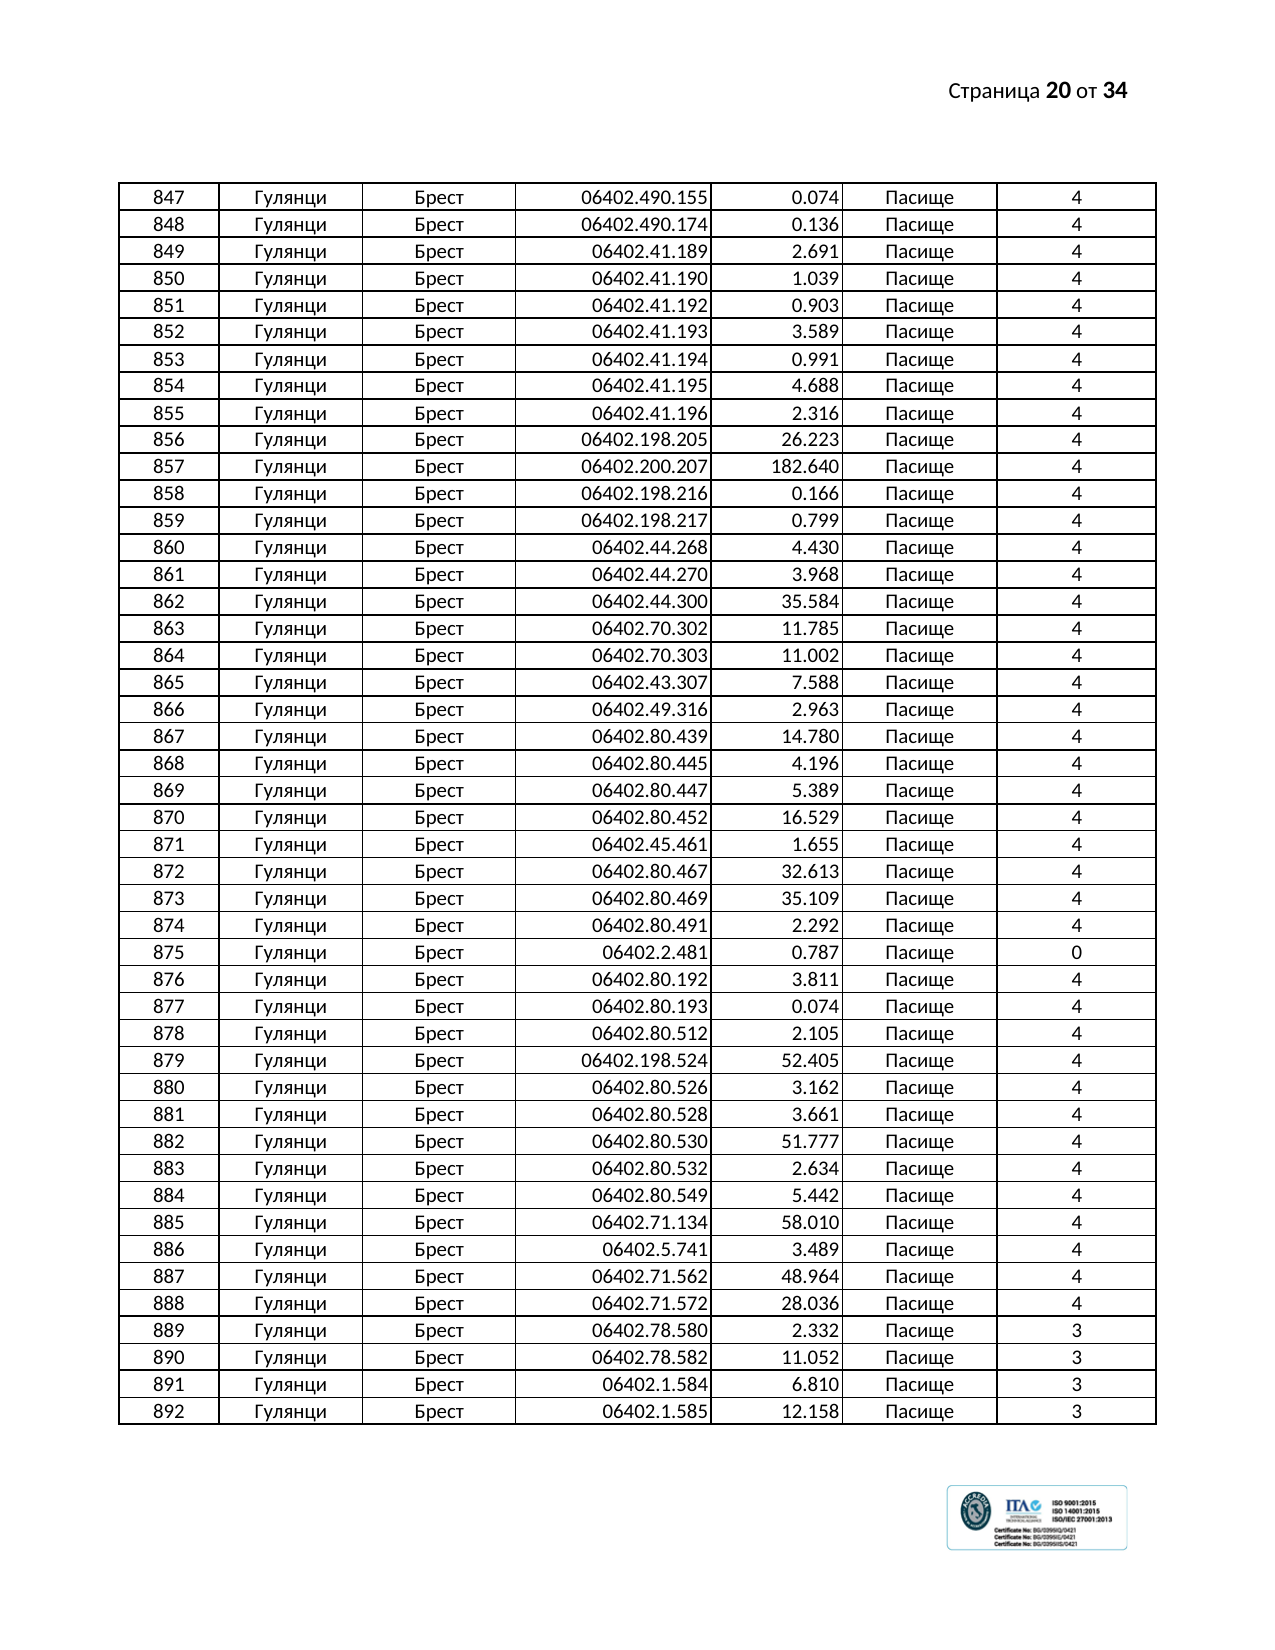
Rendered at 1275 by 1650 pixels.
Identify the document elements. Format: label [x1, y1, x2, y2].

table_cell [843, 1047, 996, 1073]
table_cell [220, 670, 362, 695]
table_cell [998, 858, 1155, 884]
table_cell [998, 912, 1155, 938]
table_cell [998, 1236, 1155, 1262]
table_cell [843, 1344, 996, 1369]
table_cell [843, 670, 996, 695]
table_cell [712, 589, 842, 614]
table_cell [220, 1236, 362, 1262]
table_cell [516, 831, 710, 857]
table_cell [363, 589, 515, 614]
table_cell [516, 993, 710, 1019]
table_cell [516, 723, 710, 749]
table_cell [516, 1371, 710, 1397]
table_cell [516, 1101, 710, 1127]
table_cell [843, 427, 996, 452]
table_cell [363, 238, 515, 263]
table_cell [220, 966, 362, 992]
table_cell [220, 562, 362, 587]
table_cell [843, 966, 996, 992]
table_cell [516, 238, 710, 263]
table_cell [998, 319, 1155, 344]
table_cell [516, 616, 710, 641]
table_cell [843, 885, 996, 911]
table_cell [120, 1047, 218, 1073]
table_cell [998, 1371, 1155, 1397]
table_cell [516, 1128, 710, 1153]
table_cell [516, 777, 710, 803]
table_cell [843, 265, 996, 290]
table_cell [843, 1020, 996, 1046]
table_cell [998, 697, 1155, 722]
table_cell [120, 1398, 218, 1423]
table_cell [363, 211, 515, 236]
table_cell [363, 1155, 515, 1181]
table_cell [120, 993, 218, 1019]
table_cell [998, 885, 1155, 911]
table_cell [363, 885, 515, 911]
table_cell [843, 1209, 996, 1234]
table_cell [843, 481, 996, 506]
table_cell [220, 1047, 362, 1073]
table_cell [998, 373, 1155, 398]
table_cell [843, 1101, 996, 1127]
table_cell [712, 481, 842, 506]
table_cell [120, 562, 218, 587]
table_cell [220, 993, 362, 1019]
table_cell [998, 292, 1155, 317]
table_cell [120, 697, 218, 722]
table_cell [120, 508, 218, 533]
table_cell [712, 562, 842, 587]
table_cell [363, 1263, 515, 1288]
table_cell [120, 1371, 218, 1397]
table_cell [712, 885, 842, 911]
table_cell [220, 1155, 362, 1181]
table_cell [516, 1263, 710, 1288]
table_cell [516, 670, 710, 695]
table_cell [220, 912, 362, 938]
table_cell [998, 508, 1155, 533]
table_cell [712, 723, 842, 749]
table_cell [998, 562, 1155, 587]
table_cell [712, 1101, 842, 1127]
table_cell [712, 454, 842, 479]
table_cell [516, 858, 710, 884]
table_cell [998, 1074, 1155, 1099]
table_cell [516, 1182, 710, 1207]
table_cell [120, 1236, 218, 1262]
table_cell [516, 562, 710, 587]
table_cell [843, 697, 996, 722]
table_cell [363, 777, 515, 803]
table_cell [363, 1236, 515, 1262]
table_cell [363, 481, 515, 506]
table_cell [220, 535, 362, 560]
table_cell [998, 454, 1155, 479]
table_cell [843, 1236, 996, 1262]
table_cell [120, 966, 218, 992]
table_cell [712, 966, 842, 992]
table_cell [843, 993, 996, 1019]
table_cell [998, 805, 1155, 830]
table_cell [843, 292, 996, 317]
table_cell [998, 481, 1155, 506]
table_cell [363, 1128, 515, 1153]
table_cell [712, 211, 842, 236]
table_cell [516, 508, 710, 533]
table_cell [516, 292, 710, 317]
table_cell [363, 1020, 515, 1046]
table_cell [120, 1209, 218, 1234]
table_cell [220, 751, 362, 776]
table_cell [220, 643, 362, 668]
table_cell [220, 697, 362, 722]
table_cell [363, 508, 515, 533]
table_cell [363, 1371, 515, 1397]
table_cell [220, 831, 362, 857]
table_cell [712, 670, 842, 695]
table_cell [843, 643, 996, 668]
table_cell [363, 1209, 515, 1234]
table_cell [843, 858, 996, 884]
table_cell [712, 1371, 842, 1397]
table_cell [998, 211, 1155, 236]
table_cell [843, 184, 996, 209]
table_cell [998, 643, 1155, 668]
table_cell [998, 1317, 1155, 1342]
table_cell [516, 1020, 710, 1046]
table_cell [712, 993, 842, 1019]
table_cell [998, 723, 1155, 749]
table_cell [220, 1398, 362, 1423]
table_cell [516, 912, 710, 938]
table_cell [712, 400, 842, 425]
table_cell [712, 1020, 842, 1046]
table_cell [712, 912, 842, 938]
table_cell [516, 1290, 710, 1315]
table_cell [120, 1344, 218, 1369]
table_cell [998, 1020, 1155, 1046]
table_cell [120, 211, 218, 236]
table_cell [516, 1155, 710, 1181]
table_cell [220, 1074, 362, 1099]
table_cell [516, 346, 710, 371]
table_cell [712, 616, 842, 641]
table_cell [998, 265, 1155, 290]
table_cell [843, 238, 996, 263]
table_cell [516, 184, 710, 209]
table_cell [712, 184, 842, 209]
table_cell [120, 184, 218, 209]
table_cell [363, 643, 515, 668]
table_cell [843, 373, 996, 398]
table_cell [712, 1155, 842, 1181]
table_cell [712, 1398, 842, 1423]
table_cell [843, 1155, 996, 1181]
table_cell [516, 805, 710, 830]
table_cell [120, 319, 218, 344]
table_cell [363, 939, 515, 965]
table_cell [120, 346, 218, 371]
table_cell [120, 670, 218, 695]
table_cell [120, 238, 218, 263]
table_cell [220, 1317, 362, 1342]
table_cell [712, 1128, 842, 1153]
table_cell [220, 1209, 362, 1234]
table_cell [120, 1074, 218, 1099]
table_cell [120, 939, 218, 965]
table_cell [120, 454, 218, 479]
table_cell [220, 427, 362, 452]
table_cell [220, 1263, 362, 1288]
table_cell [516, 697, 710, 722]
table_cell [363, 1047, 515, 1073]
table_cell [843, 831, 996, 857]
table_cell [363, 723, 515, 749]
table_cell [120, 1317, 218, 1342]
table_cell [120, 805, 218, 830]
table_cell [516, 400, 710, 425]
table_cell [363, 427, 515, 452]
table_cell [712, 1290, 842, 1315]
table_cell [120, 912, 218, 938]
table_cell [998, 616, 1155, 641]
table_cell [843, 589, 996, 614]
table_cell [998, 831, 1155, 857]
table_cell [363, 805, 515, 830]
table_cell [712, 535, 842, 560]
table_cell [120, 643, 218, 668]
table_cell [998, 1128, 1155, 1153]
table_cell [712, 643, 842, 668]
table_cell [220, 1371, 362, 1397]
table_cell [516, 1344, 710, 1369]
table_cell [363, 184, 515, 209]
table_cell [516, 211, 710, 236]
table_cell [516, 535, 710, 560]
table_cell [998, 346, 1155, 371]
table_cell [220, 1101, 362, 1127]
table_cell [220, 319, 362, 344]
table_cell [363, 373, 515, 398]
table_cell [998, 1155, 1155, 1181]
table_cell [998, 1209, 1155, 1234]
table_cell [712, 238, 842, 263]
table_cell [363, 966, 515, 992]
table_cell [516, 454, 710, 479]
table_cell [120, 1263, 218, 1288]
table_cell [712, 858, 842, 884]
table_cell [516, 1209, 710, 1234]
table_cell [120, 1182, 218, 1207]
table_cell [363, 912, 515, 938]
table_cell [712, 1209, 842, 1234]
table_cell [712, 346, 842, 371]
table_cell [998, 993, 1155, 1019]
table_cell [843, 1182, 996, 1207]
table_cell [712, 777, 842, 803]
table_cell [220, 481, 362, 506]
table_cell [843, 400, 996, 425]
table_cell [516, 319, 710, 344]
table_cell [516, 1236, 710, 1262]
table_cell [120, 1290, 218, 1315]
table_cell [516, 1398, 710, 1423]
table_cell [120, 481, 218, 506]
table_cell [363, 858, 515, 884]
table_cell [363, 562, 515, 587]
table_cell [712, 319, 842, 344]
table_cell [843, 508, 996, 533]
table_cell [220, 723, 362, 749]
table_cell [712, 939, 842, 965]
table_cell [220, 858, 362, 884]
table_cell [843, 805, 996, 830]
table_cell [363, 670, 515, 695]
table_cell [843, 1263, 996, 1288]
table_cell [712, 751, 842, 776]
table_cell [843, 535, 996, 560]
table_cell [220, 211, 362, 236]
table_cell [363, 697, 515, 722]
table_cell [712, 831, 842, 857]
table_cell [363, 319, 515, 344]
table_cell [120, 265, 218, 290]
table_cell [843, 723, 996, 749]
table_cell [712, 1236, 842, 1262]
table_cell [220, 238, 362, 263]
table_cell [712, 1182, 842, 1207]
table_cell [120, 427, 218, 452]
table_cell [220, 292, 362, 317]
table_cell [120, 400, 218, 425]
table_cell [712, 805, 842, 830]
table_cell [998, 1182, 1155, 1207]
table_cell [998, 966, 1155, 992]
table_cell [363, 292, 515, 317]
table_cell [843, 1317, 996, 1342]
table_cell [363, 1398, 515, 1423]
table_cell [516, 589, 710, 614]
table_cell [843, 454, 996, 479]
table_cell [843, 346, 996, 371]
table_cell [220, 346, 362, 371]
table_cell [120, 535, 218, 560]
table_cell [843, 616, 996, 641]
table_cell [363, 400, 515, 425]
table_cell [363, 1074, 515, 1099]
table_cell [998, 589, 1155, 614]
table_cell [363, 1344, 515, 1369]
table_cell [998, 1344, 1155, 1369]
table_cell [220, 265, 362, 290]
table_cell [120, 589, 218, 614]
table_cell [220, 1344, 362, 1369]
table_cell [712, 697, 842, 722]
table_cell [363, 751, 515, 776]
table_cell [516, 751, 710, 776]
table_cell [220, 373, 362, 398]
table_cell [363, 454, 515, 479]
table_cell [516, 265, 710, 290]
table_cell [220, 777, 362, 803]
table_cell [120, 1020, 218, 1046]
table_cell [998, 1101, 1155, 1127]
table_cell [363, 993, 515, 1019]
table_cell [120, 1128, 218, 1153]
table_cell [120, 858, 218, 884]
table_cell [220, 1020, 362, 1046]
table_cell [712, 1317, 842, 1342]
picture [944, 1485, 1128, 1552]
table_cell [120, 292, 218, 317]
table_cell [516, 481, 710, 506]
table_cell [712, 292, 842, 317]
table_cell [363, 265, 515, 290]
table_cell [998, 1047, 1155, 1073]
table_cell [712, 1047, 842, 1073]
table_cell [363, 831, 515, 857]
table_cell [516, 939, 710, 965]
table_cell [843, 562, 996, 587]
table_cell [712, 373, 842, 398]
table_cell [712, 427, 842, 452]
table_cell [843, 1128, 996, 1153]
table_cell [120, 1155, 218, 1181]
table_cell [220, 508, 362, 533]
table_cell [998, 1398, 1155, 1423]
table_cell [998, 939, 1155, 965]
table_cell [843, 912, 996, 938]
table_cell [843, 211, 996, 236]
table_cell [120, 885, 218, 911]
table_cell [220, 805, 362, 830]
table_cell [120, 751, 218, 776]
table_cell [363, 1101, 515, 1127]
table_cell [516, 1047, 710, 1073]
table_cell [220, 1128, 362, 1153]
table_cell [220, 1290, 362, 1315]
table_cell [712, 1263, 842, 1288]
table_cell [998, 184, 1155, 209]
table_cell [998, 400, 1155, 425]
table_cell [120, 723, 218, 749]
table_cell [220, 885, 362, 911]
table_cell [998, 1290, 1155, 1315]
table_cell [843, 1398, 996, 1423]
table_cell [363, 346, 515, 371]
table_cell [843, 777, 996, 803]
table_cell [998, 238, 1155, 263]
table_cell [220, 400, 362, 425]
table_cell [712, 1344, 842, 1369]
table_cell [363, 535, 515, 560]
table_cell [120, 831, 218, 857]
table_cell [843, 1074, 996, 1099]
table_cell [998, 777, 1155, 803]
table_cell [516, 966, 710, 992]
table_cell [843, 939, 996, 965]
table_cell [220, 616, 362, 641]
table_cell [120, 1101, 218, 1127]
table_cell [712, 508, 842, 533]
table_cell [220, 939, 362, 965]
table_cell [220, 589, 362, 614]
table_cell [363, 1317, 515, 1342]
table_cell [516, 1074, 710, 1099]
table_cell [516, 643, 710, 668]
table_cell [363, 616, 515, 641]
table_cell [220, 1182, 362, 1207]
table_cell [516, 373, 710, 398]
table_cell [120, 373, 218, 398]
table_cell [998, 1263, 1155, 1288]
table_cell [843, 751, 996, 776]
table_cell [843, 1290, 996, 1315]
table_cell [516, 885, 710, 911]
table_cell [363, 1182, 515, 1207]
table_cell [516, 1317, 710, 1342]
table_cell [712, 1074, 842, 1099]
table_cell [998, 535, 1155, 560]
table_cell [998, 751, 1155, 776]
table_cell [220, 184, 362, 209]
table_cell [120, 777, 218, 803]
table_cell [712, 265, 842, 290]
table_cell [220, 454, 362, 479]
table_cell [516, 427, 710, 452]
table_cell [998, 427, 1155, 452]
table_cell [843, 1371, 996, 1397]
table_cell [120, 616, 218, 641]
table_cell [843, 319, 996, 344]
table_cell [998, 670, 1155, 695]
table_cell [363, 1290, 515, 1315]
